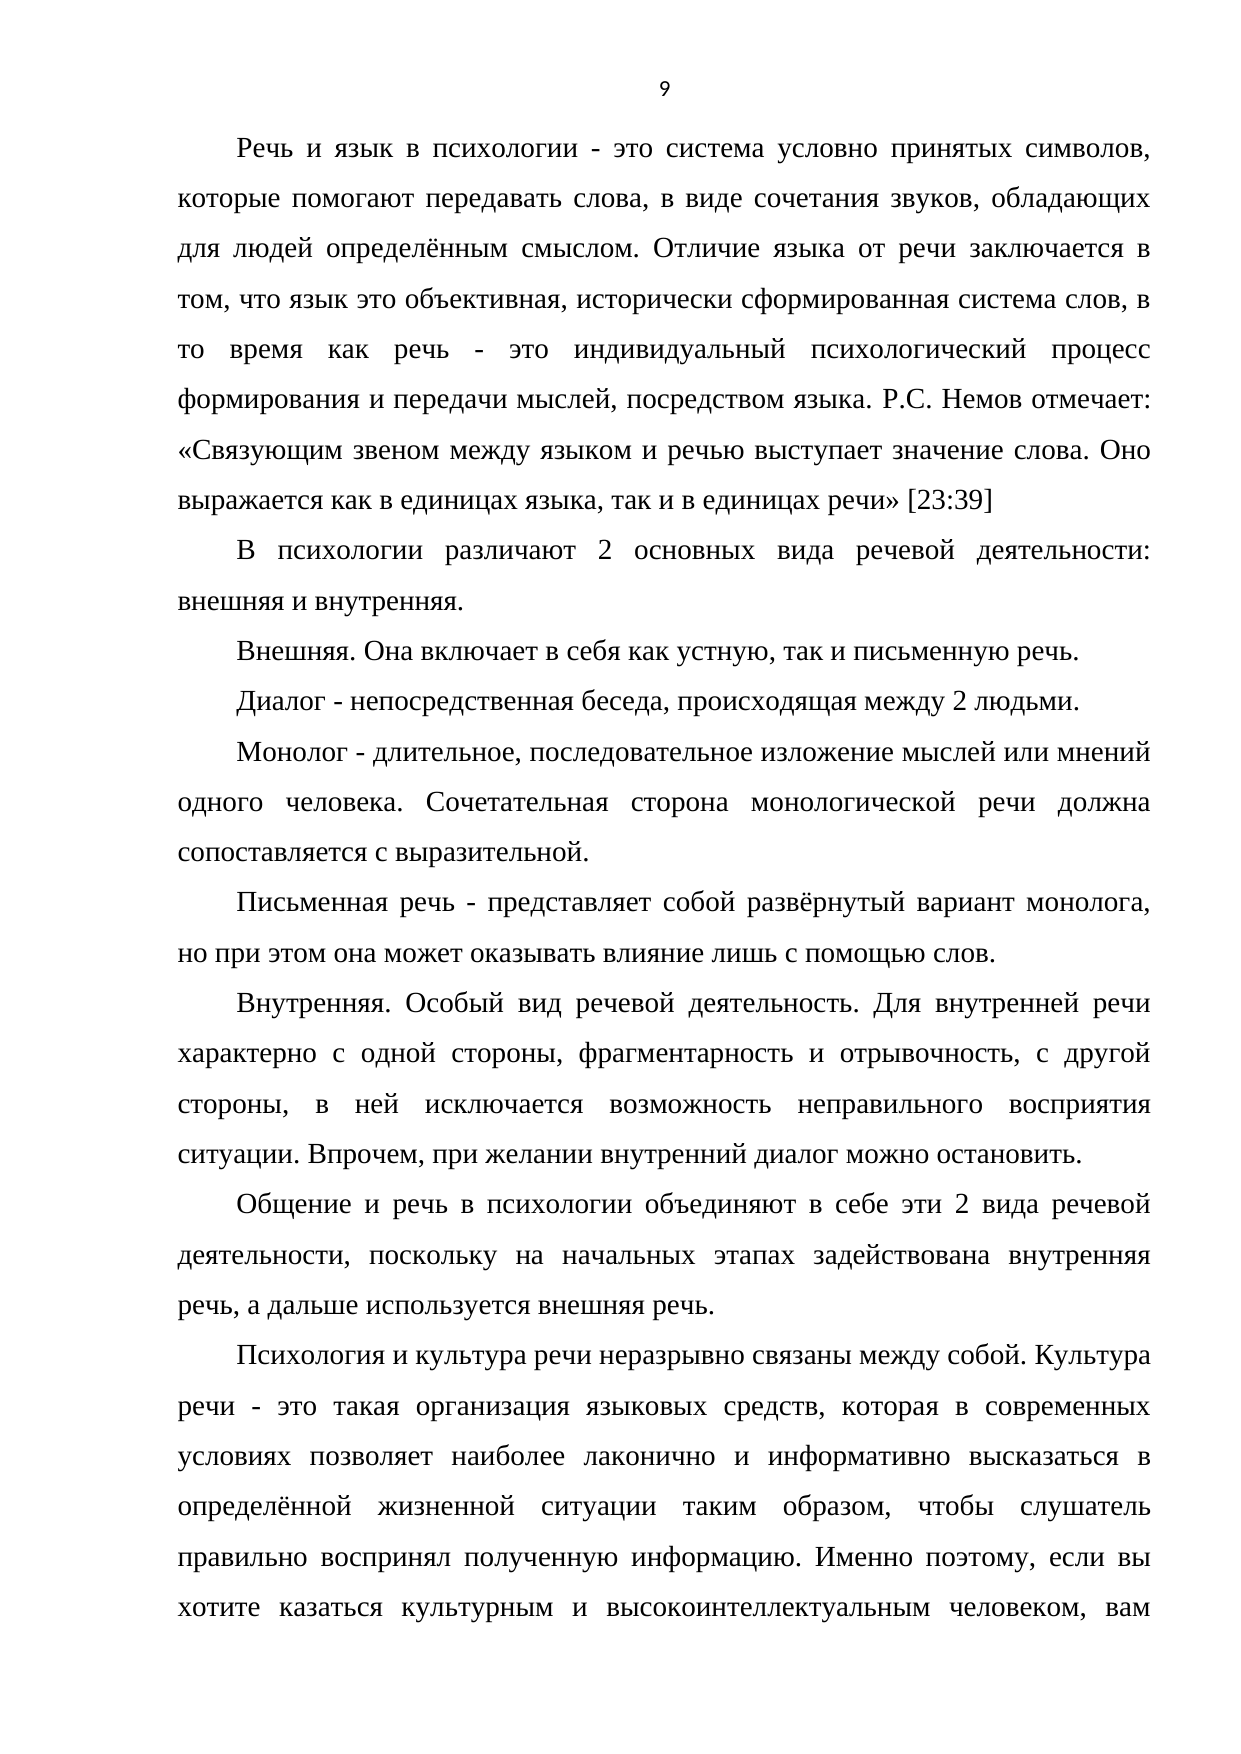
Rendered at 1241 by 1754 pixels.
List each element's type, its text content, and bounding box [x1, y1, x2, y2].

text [177, 1337, 1152, 1622]
text Письменная речь - представляет собой развёрнутый вариант монолога, но при этом она может оказывать влияние лишь с помощью слов. [177, 884, 1152, 968]
text Внешняя. Она включает в себя как устную, так и письменную речь. [177, 633, 1152, 667]
text Монолог - длительное, последовательное изложение мыслей или мнений одного человека. Сочетательная сторона монологической речи должна сопоставляется с выразительной. [177, 734, 1152, 868]
text В психологии различают 2 основных вида речевой деятельности: внешняя и внутренняя. [177, 532, 1152, 616]
text Внутренняя. Особый вид речевой деятельность. Для внутренней речи характерно с одной стороны, фрагментарность и отрывочность, с другой стороны, в ней исключается возможность неправильного восприятия ситуации. Впрочем, при желании внутренний диалог можно остановить. [177, 985, 1152, 1170]
text Общение и речь в психологии объединяют в себе эти 2 вида речевой деятельности, поскольку на начальных этапах задействована внутренняя речь, а дальше используется внешняя речь. [177, 1186, 1152, 1321]
text Речь и язык в психологии - это система условно принятых символов, которые помогают передавать слова, в виде сочетания звуков, обладающих для людей определённым смыслом. Отличие языка от речи заключается в том, что язык это объективная, исторически сформированная система слов, в то время как речь - это индивидуальный психологический процесс формирования и передачи мыслей, посредством языка. Р.С. Немов отмечает: «Связующим звеном между языком и речью выступает значение слова. Оно выражается как в единицах языка, так и в единицах речи» [23:39] [177, 130, 1152, 516]
text Диалог - непосредственная беседа, происходящая между 2 людьми. [177, 683, 1152, 717]
